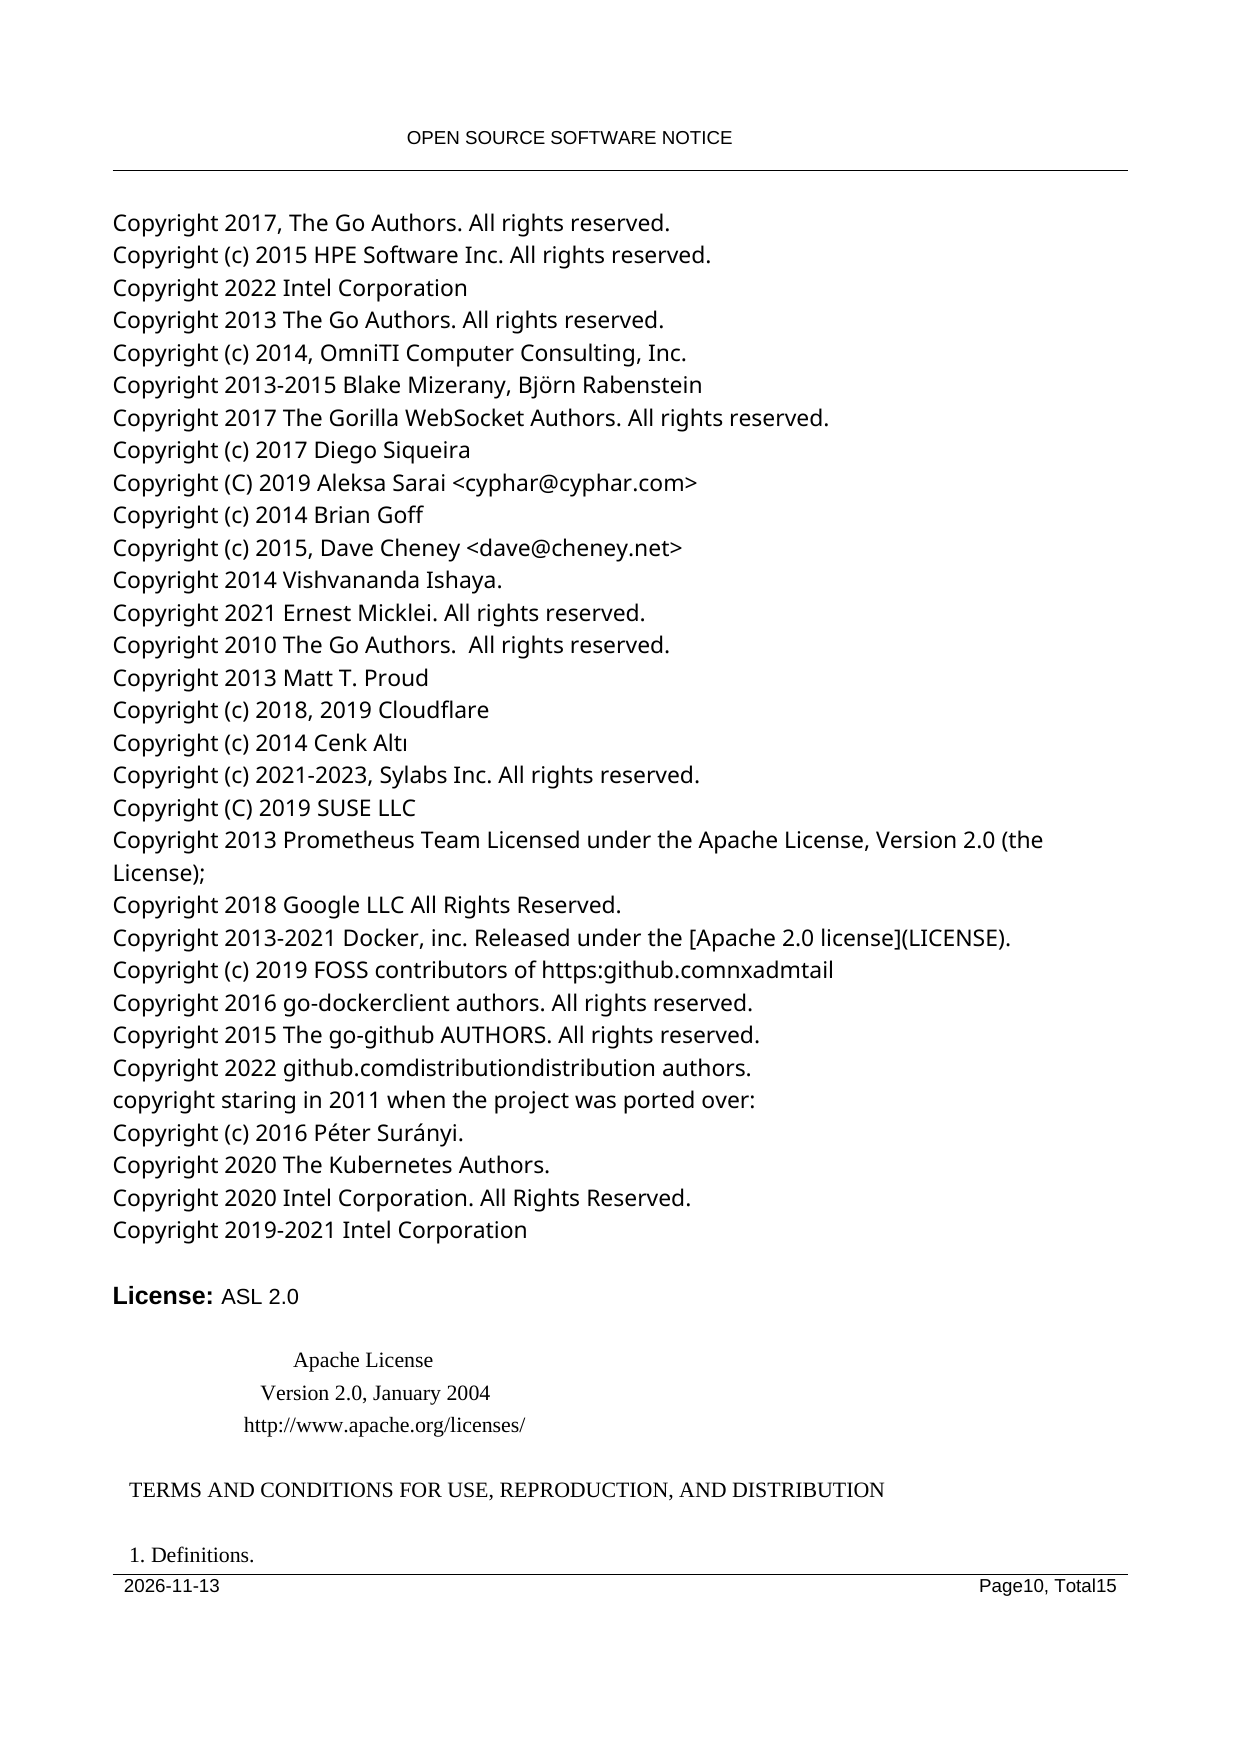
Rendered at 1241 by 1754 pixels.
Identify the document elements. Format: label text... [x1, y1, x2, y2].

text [112, 1311, 1128, 1571]
text License: ASL 2.0 [112, 1279, 1128, 1311]
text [112, 206, 1128, 1279]
